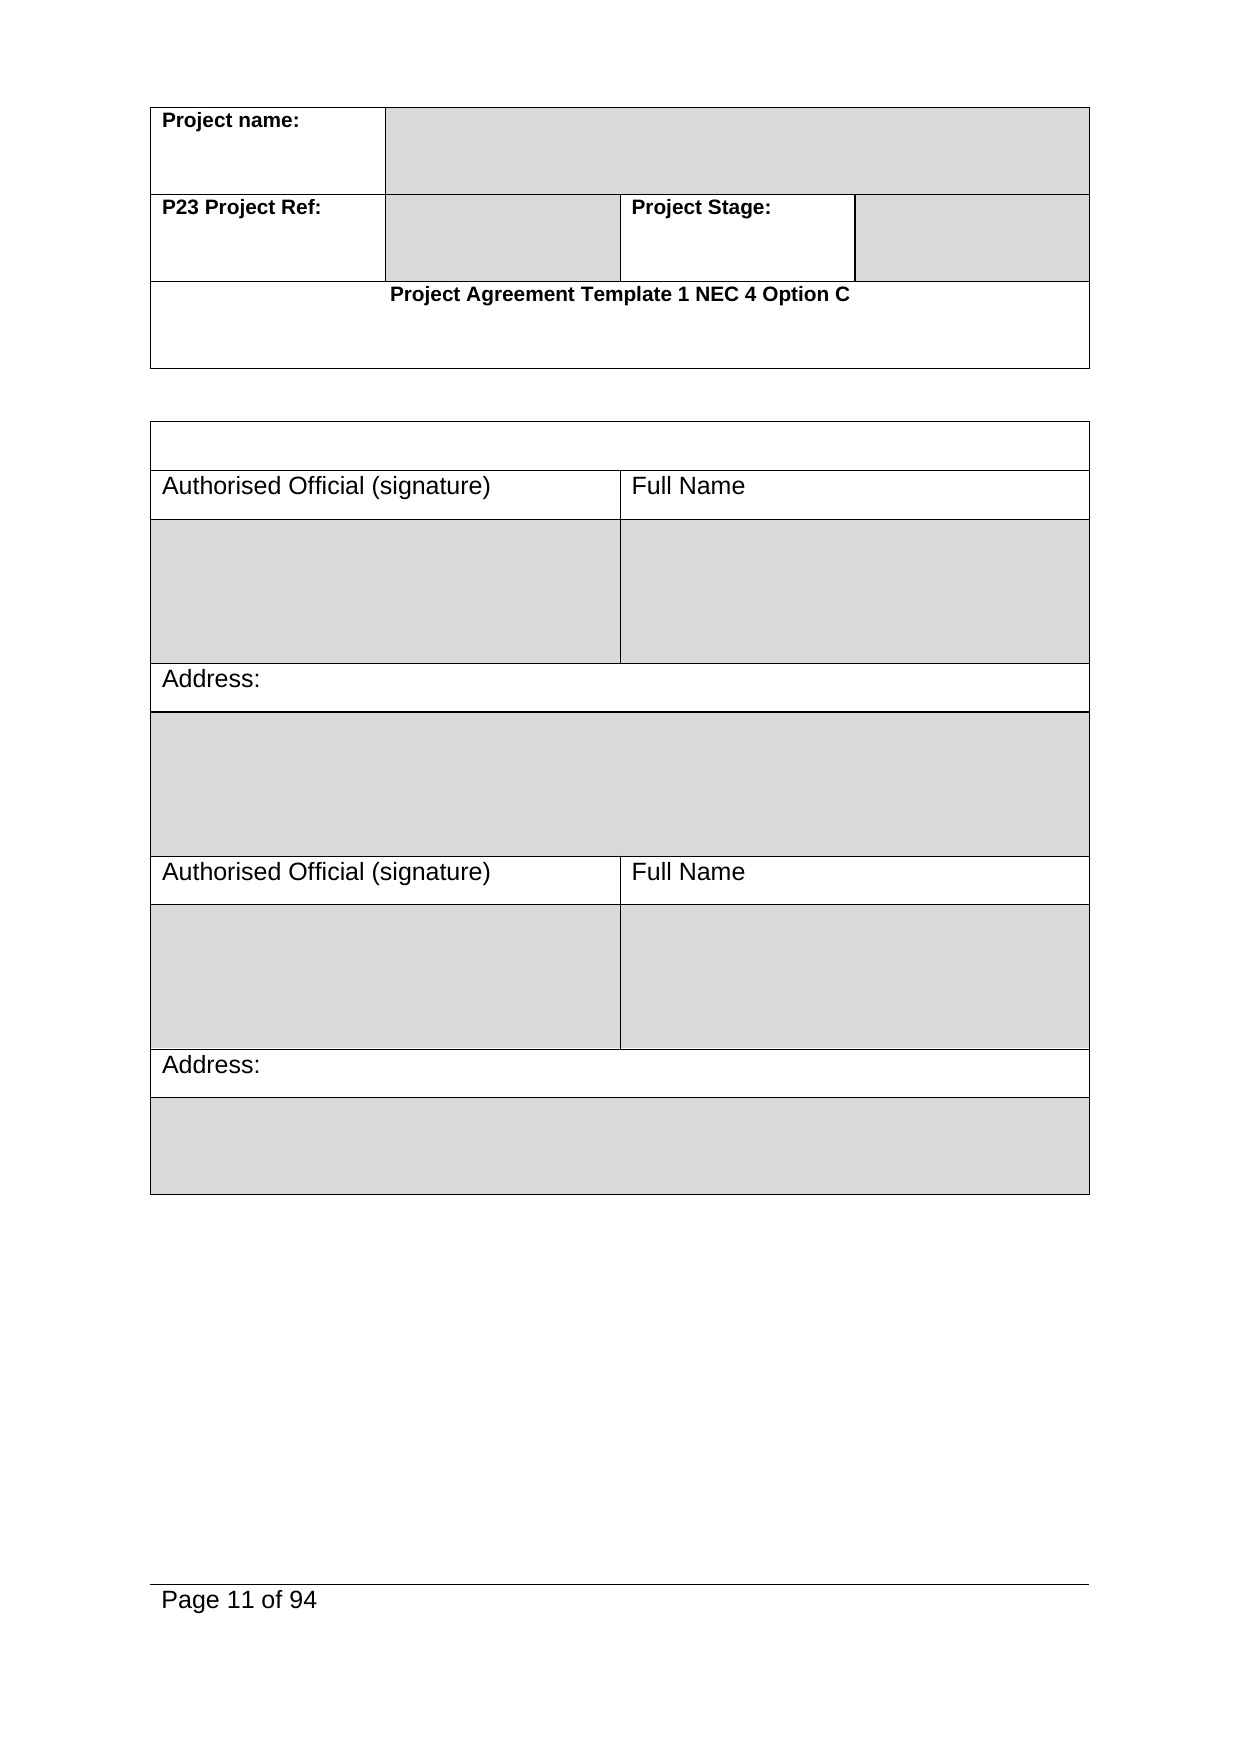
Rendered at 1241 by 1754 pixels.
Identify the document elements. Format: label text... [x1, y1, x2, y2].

table_cell Address: [151, 664, 1089, 711]
table_cell Authorised Official (signature) [151, 857, 620, 904]
table_cell Full Name [621, 471, 1089, 518]
table_cell [621, 905, 1089, 1048]
table_cell [151, 520, 620, 663]
table_cell [621, 520, 1089, 663]
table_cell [151, 422, 1089, 470]
table_cell [151, 905, 620, 1048]
table_cell [151, 713, 1089, 856]
table_cell Authorised Official (signature) [151, 471, 620, 518]
table_cell Full Name [621, 857, 1089, 904]
table_cell [151, 1098, 1089, 1194]
table_cell Address: [151, 1050, 1089, 1097]
